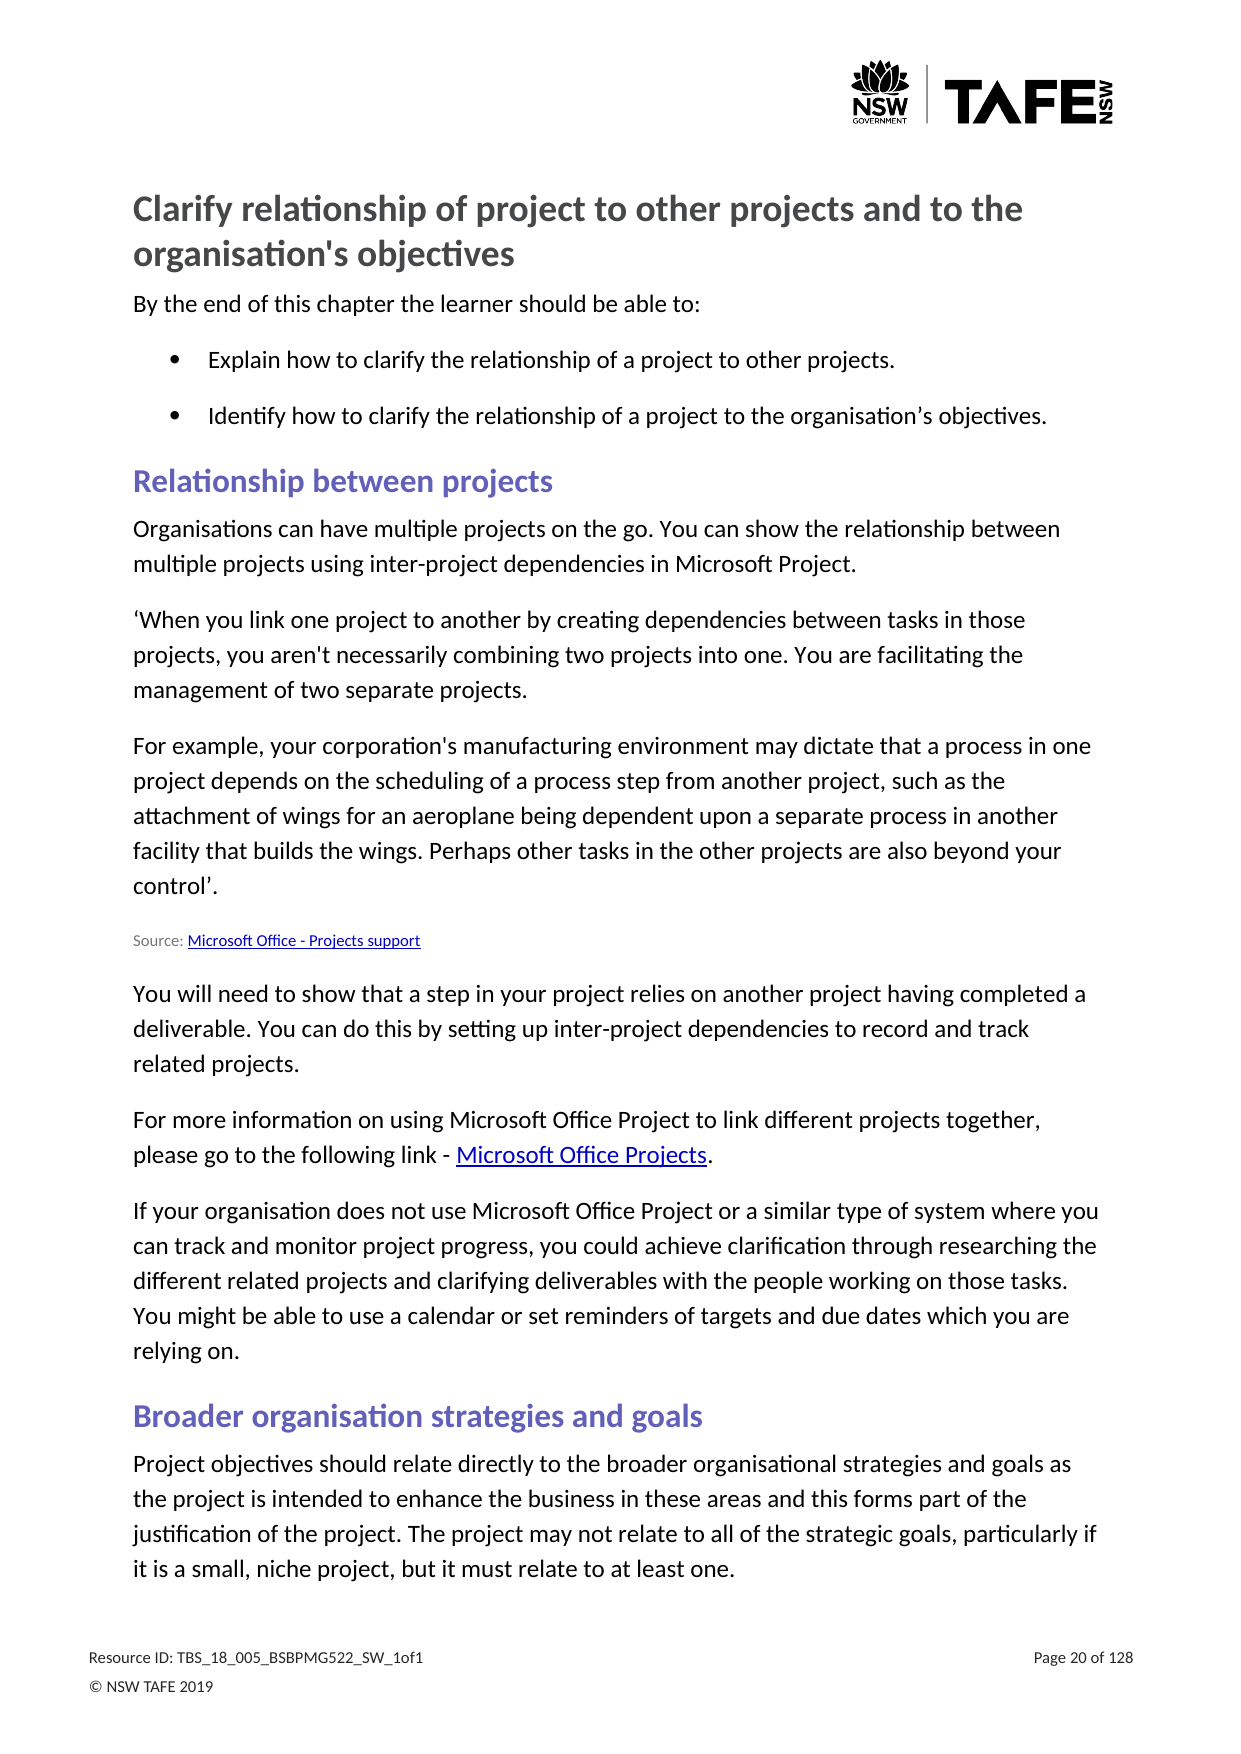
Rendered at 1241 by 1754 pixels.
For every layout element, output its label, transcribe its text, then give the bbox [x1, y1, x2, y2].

subtitle Broader organisation strategies and goals [133, 1395, 1107, 1436]
text By the end of this chapter the learner should be able to: [133, 289, 1107, 319]
text Project objectives should relate directly to the broader organisational strategies and goals as the project is intended to enhance the business in these areas and this forms part of the justification of the project. The project may not relate to all of the strategic goals, particularly if it is a small, niche project, but it must relate to at least one. [133, 1448, 1107, 1584]
text If your organisation does not use Microsoft Office Project or a similar type of system where you can track and monitor project progress, you could achieve clarification through researching the different related projects and clarifying deliverables with the people working on those tasks. You might be able to use a calendar or set reminders of targets and due dates which you are relying on. [133, 1195, 1107, 1366]
text For example, your corporation's manufacturing environment may dictate that a process in one project depends on the scheduling of a process step from another project, such as the attachment of wings for an aeroplane being dependent upon a separate process in another facility that builds the wings. Perhaps other tasks in the other projects are also beyond your control’. [133, 730, 1107, 901]
picture [851, 59, 1113, 125]
text Organisations can have multiple projects on the go. You can show the relationship between multiple projects using inter-project dependencies in Microsoft Project. [133, 513, 1107, 579]
list Explain how to clarify the relationship of a project to other projects. [170, 344, 1107, 375]
list Identify how to clarify the relationship of a project to the organisation’s objectives. [170, 400, 1107, 431]
text Source: Microsoft Office - Projects support [133, 930, 1107, 951]
text For more information on using Microsoft Office Project to link different projects together, please go to the following link - Microsoft Office Projects. [133, 1104, 1107, 1170]
subtitle Clarify relationship of project to other projects and to the organisation's objectives [133, 184, 1107, 276]
text You will need to show that a step in your project relies on another project having completed a deliverable. You can do this by setting up inter-project dependencies to record and track related projects. [133, 978, 1107, 1079]
text ‘When you link one project to another by creating dependencies between tasks in those projects, you aren't necessarily combining two projects into one. You are facilitating the management of two separate projects. [133, 604, 1107, 705]
subtitle Relationship between projects [133, 460, 1107, 501]
